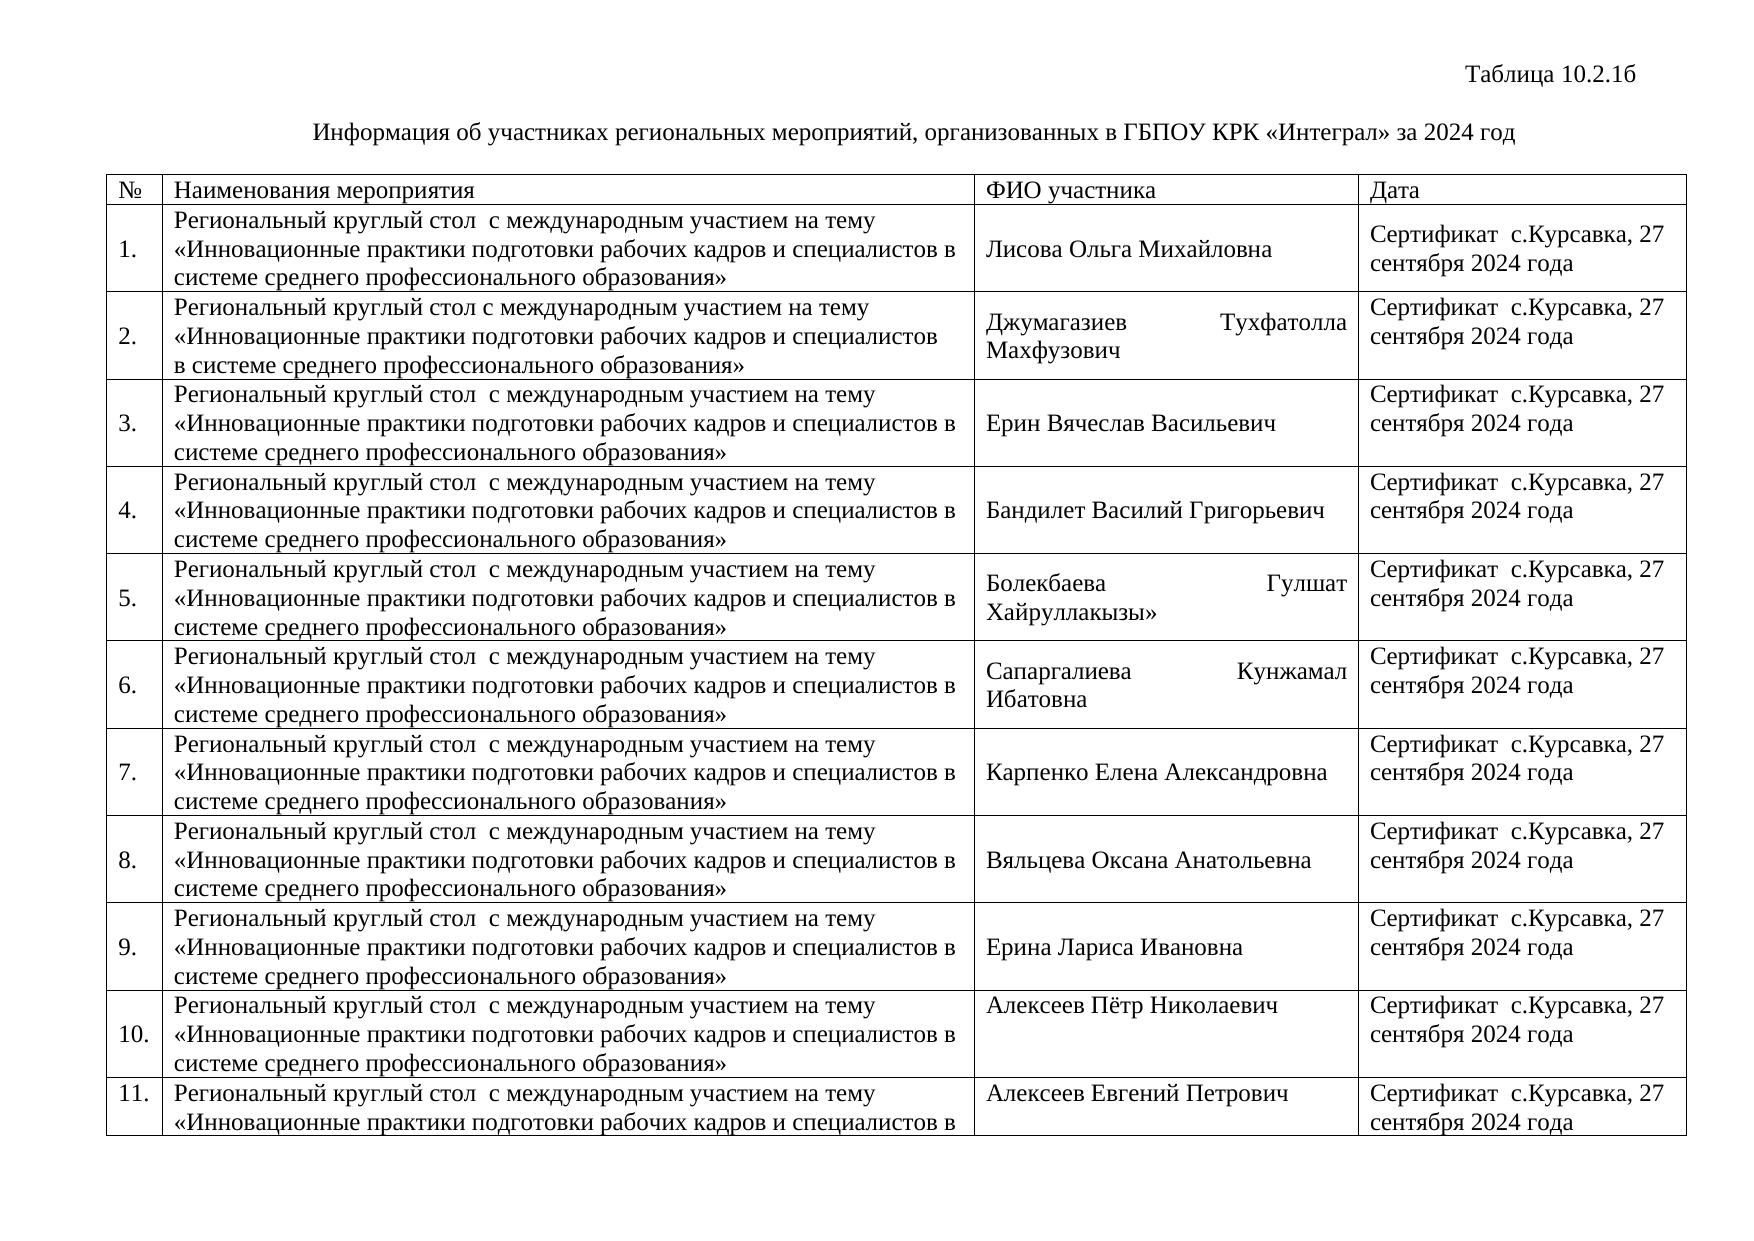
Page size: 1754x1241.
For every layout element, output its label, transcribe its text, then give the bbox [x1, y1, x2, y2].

table_header № [107, 175, 162, 204]
table_cell Джумагазиев Тухфатолла Махфузович [975, 292, 1358, 378]
table_header Дата [1359, 175, 1686, 204]
table_cell Алексеев Пётр Николаевич [975, 991, 1358, 1077]
table_cell Ерина Лариса Ивановна [975, 903, 1358, 989]
table_cell Сертификат с.Курсавка, 27 сентября 2024 года [1359, 641, 1686, 728]
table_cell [1359, 1078, 1686, 1135]
table_cell Карпенко Елена Александровна [975, 729, 1358, 815]
table_cell Болекбаева Гулшат Хайруллакызы» [975, 554, 1358, 640]
table_cell Сапаргалиева Кунжамал Ибатовна [975, 641, 1358, 728]
table_cell Сертификат с.Курсавка, 27 сентября 2024 года [1359, 292, 1686, 378]
table_cell [107, 641, 162, 728]
table_cell Вяльцева Оксана Анатольевна [975, 816, 1358, 902]
table_header Наименования мероприятия [163, 175, 974, 204]
table_header ФИО участника [975, 175, 1358, 204]
table_cell Сертификат с.Курсавка, 27 сентября 2024 года [1359, 991, 1686, 1077]
table_cell Сертификат с.Курсавка, 27 сентября 2024 года [1359, 729, 1686, 815]
table_cell [107, 903, 162, 989]
table_cell Сертификат с.Курсавка, 27 сентября 2024 года [1359, 467, 1686, 553]
table_cell Сертификат с.Курсавка, 27 сентября 2024 года [1359, 380, 1686, 466]
table_cell [107, 380, 162, 466]
table_cell [107, 816, 162, 902]
table_cell Сертификат с.Курсавка, 27 сентября 2024 года [1359, 205, 1686, 291]
table_cell [107, 205, 162, 291]
table_cell [107, 554, 162, 640]
table_cell Сертификат с.Курсавка, 27 сентября 2024 года [1359, 554, 1686, 640]
table_cell Сертификат с.Курсавка, 27 сентября 2024 года [1359, 903, 1686, 989]
table_cell [107, 991, 162, 1077]
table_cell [975, 1078, 1358, 1135]
text Информация об участниках региональных мероприятий, организованных в ГБПОУ КРК «Интеграл» за 2024 год [118, 117, 1636, 145]
table_cell Сертификат с.Курсавка, 27 сентября 2024 года [1359, 816, 1686, 902]
table_cell Лисова Ольга Михайловна [975, 205, 1358, 291]
table_cell [107, 729, 162, 815]
text Таблица 10.2.1б [118, 59, 1636, 88]
table_cell Бандилет Василий Григорьевич [975, 467, 1358, 553]
table_cell [107, 467, 162, 553]
table_cell [107, 1078, 162, 1135]
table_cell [163, 1078, 974, 1135]
table_cell [107, 292, 162, 378]
table_cell Ерин Вячеслав Васильевич [975, 380, 1358, 466]
